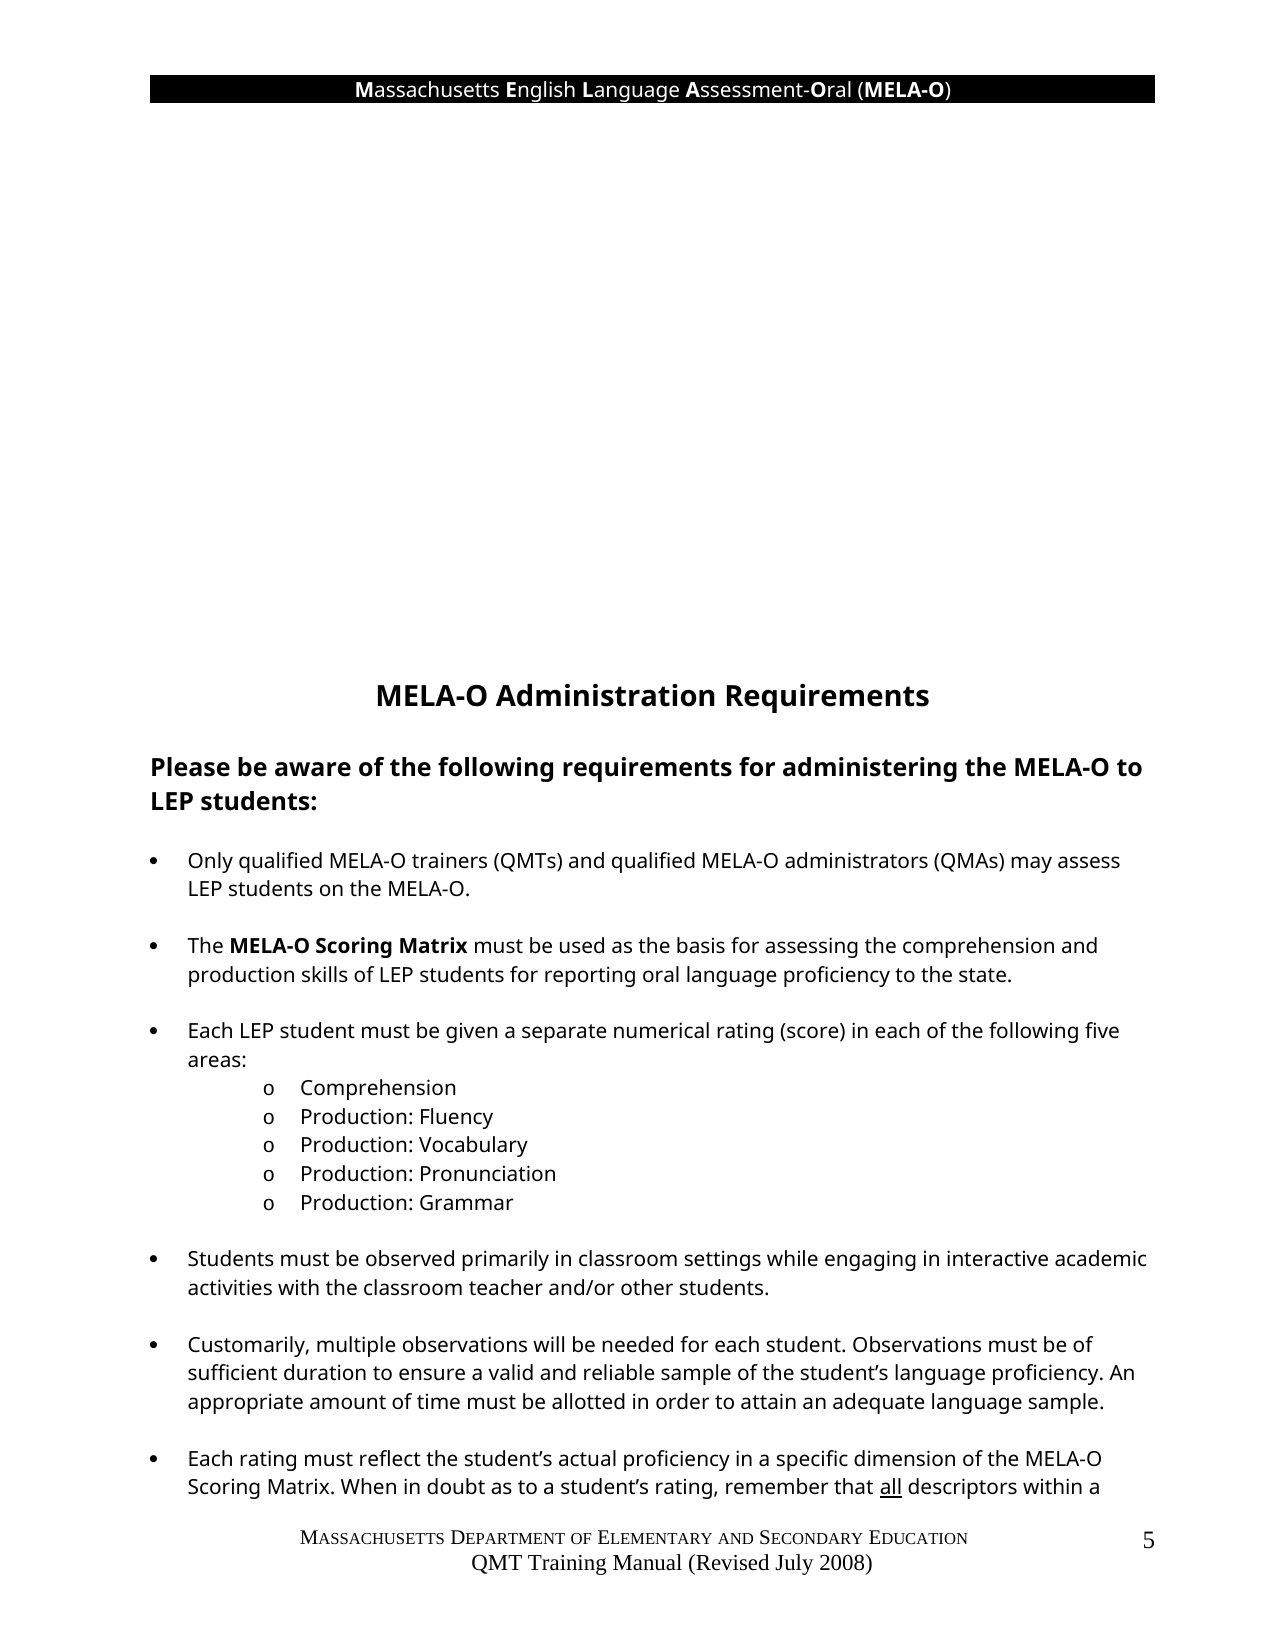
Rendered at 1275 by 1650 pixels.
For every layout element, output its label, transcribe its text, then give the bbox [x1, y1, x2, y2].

list Only qualified MELA-O trainers (QMTs) and qualified MELA-O administrators (QMAs) may assess LEP students on the MELA-O. [150, 846, 1155, 903]
list Production: Fluency [262, 1102, 1155, 1131]
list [150, 1444, 1155, 1501]
list Production: Vocabulary [262, 1131, 1155, 1159]
list Customarily, multiple observations will be needed for each student. Observations must be of sufficient duration to ensure a valid and reliable sample of the student’s language proficiency. An appropriate amount of time must be allotted in order to attain an adequate language sample. [150, 1330, 1155, 1415]
list Production: Pronunciation [262, 1159, 1155, 1188]
list Comprehension [262, 1073, 1155, 1102]
list Students must be observed primarily in classroom settings while engaging in interactive academic activities with the classroom teacher and/or other students. [150, 1244, 1155, 1301]
text Please be aware of the following requirements for administering the MELA-O to LEP students: [150, 749, 1181, 817]
list The MELA-O Scoring Matrix must be used as the basis for assessing the comprehension and production skills of LEP students for reporting oral language proficiency to the state. [150, 931, 1155, 988]
list Each LEP student must be given a separate numerical rating (score) in each of the following five areas: [150, 1017, 1155, 1073]
list Production: Grammar [262, 1188, 1155, 1216]
text MELA-O Administration Requirements [150, 676, 1155, 715]
